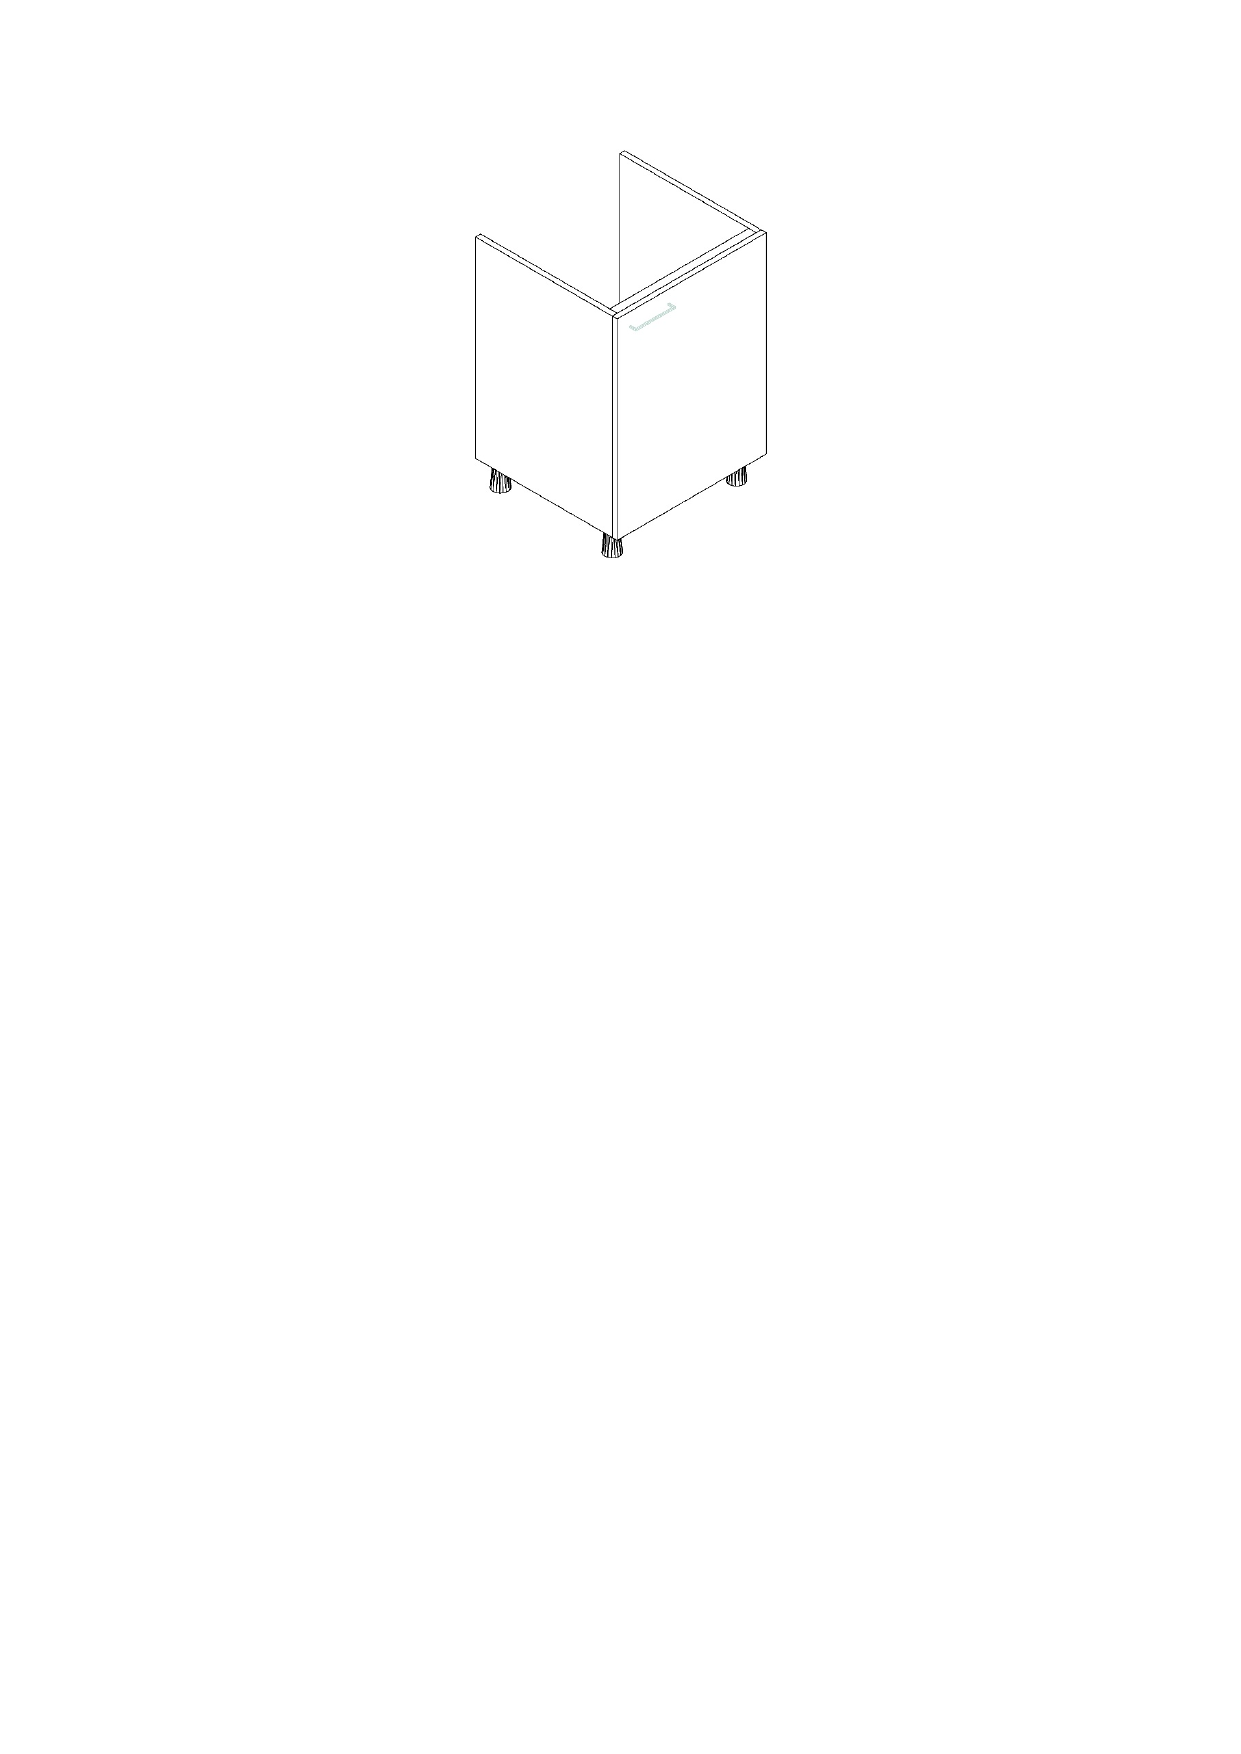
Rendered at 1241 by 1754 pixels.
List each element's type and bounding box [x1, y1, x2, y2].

picture [472, 147, 768, 562]
